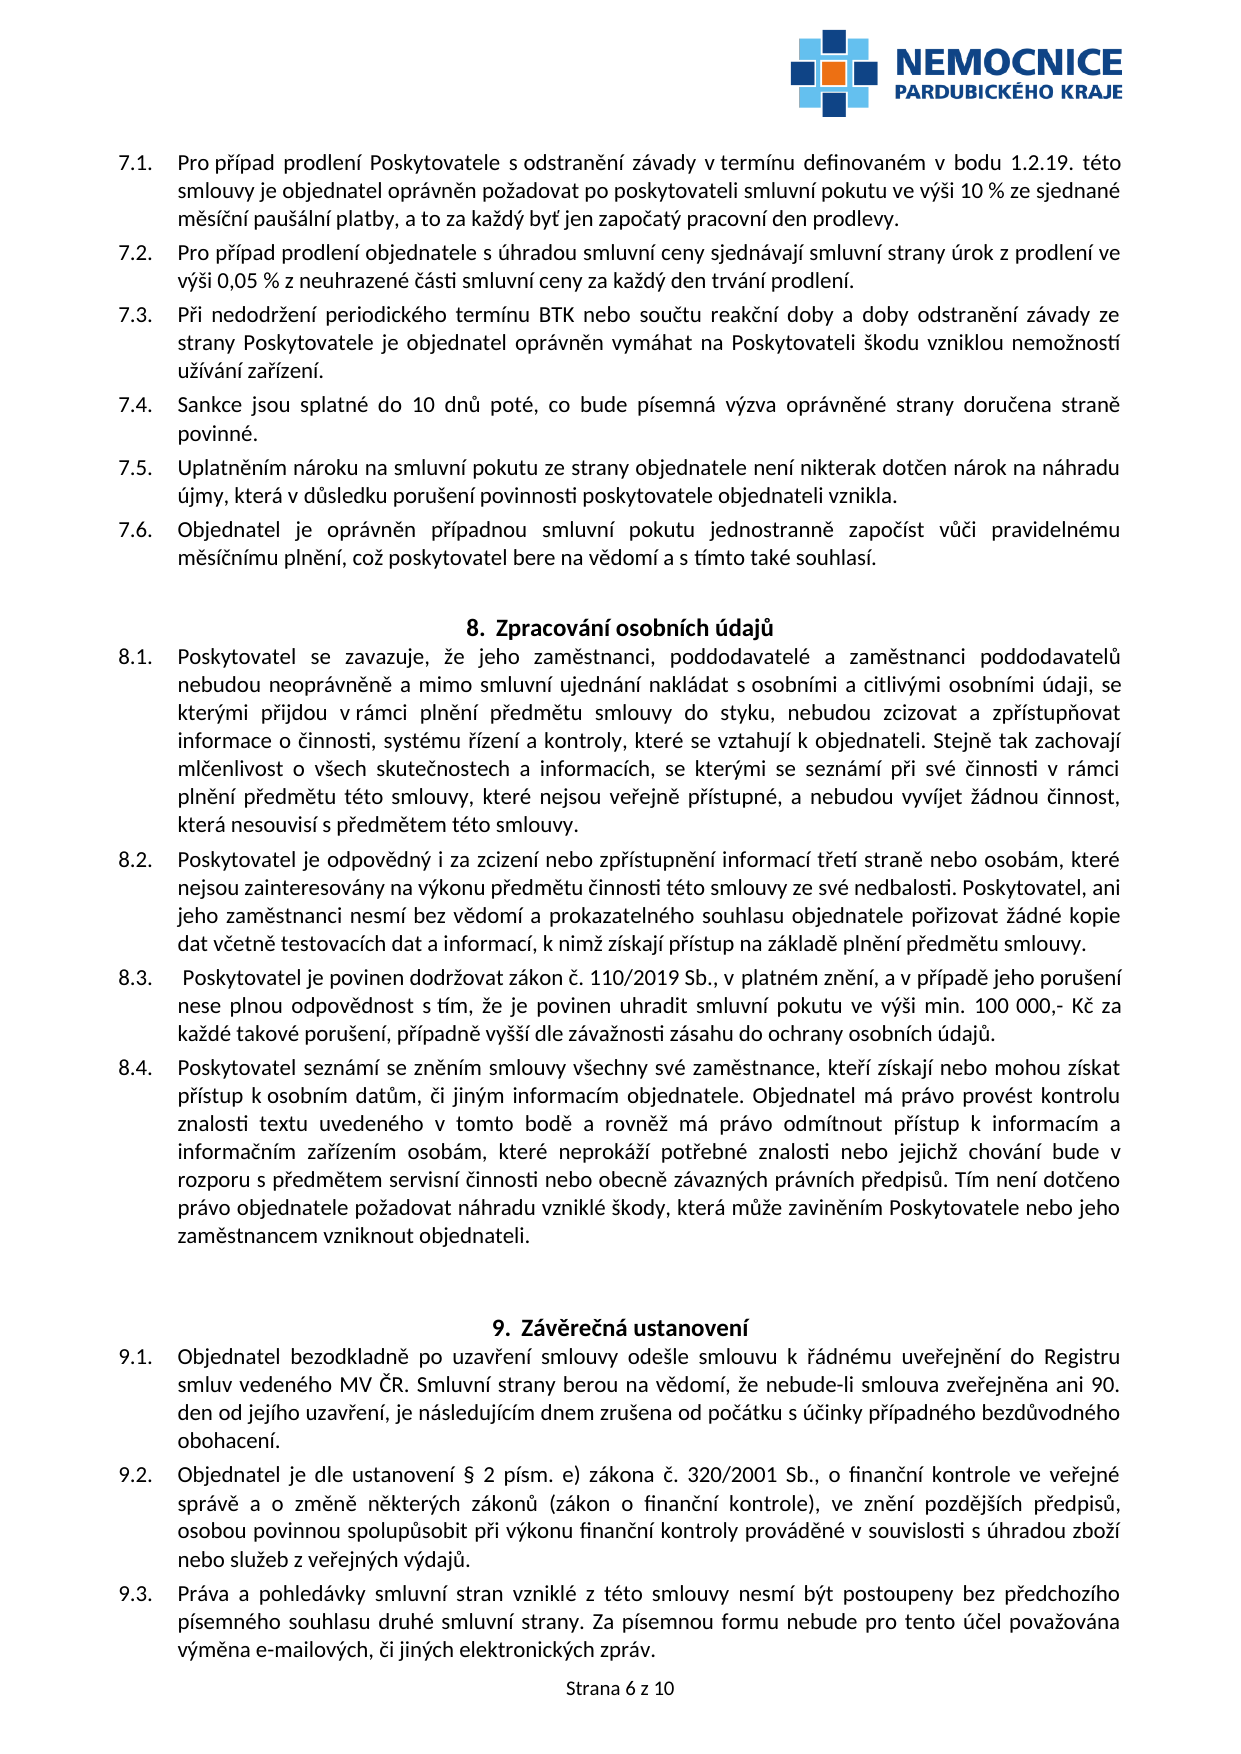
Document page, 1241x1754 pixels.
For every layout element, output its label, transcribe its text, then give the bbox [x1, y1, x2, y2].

list Pro případ prodlení Poskytovatele s odstranění závady v termínu definovaném v bodu 1.2.19. této smlouvy je objednatel oprávněn požadovat po poskytovateli smluvní pokutu ve výši 10 % ze sjednané měsíční paušální platby, a to za každý byť jen započatý pracovní den prodlevy. [118, 148, 1122, 232]
list Objednatel bezodkladně po uzavření smlouvy odešle smlouvu k řádnému uveřejnění do Registru smluv vedeného MV ČR. Smluvní strany berou na vědomí, že nebude-li smlouva zveřejněna ani 90. den od jejího uzavření, je následujícím dnem zrušena od počátku s účinky případného bezdůvodného obohacení. [118, 1342, 1122, 1454]
list Zpracování osobních údajů [118, 612, 1122, 642]
list Závěrečná ustanovení [118, 1312, 1122, 1342]
list Pro případ prodlení objednatele s úhradou smluvní ceny sjednávají smluvní strany úrok z prodlení ve výši 0,05 % z neuhrazené části smluvní ceny za každý den trvání prodlení. [118, 238, 1122, 294]
list Poskytovatel je povinen dodržovat zákon č. 110/2019 Sb., v platném znění, a v případě jeho porušení nese plnou odpovědnost s tím, že je povinen uhradit smluvní pokutu ve výši min. 100 000,- Kč za každé takové porušení, případně vyšší dle závažnosti zásahu do ochrany osobních údajů. [118, 963, 1122, 1047]
list Objednatel je dle ustanovení § 2 písm. e) zákona č. 320/2001 Sb., o finanční kontrole ve veřejné správě a o změně některých zákonů (zákon o finanční kontrole), ve znění pozdějších předpisů, osobou povinnou spolupůsobit při výkonu finanční kontroly prováděné v souvislosti s úhradou zboží nebo služeb z veřejných výdajů. [118, 1461, 1122, 1573]
picture [789, 28, 1123, 118]
list Při nedodržení periodického termínu BTK nebo součtu reakční doby a doby odstranění závady ze strany Poskytovatele je objednatel oprávněn vymáhat na Poskytovateli škodu vzniklou nemožností užívání zařízení. [118, 300, 1122, 384]
list Sankce jsou splatné do 10 dnů poté, co bude písemná výzva oprávněné strany doručena straně povinné. [118, 391, 1122, 447]
list Objednatel je oprávněn případnou smluvní pokutu jednostranně započíst vůči pravidelnému měsíčnímu plnění, což poskytovatel bere na vědomí a s tímto také souhlasí. [118, 515, 1122, 571]
list Práva a pohledávky smluvní stran vzniklé z této smlouvy nesmí být postoupeny bez předchozího písemného souhlasu druhé smluvní strany. Za písemnou formu nebude pro tento účel považována výměna e-mailových, či jiných elektronických zpráv. [118, 1579, 1122, 1663]
list Uplatněním nároku na smluvní pokutu ze strany objednatele není nikterak dotčen nárok na náhradu újmy, která v důsledku porušení povinnosti poskytovatele objednateli vznikla. [118, 453, 1122, 509]
list Poskytovatel se zavazuje, že jeho zaměstnanci, poddodavatelé a zaměstnanci poddodavatelů nebudou neoprávněně a mimo smluvní ujednání nakládat s osobními a citlivými osobními údaji, se kterými přijdou v rámci plnění předmětu smlouvy do styku, nebudou zcizovat a zpřístupňovat informace o činnosti, systému řízení a kontroly, které se vztahují k objednateli. Stejně tak zachovají mlčenlivost o všech skutečnostech a informacích, se kterými se seznámí při své činnosti v rámci plnění předmětu této smlouvy, které nejsou veřejně přístupné, a nebudou vyvíjet žádnou činnost, která nesouvisí s předmětem této smlouvy. [118, 642, 1122, 838]
list Poskytovatel je odpovědný i za zcizení nebo zpřístupnění informací třetí straně nebo osobám, které nejsou zainteresovány na výkonu předmětu činnosti této smlouvy ze své nedbalosti. Poskytovatel, ani jeho zaměstnanci nesmí bez vědomí a prokazatelného souhlasu objednatele pořizovat žádné kopie dat včetně testovacích dat a informací, k nimž získají přístup na základě plnění předmětu smlouvy. [118, 845, 1122, 957]
list Poskytovatel seznámí se zněním smlouvy všechny své zaměstnance, kteří získají nebo mohou získat přístup k osobním datům, či jiným informacím objednatele. Objednatel má právo provést kontrolu znalosti textu uvedeného v tomto bodě a rovněž má právo odmítnout přístup k informacím a informačním zařízením osobám, které neprokáží potřebné znalosti nebo jejichž chování bude v rozporu s předmětem servisní činnosti nebo obecně závazných právních předpisů. Tím není dotčeno právo objednatele požadovat náhradu vzniklé škody, která může zaviněním Poskytovatele nebo jeho zaměstnancem vzniknout objednateli. [118, 1053, 1122, 1249]
